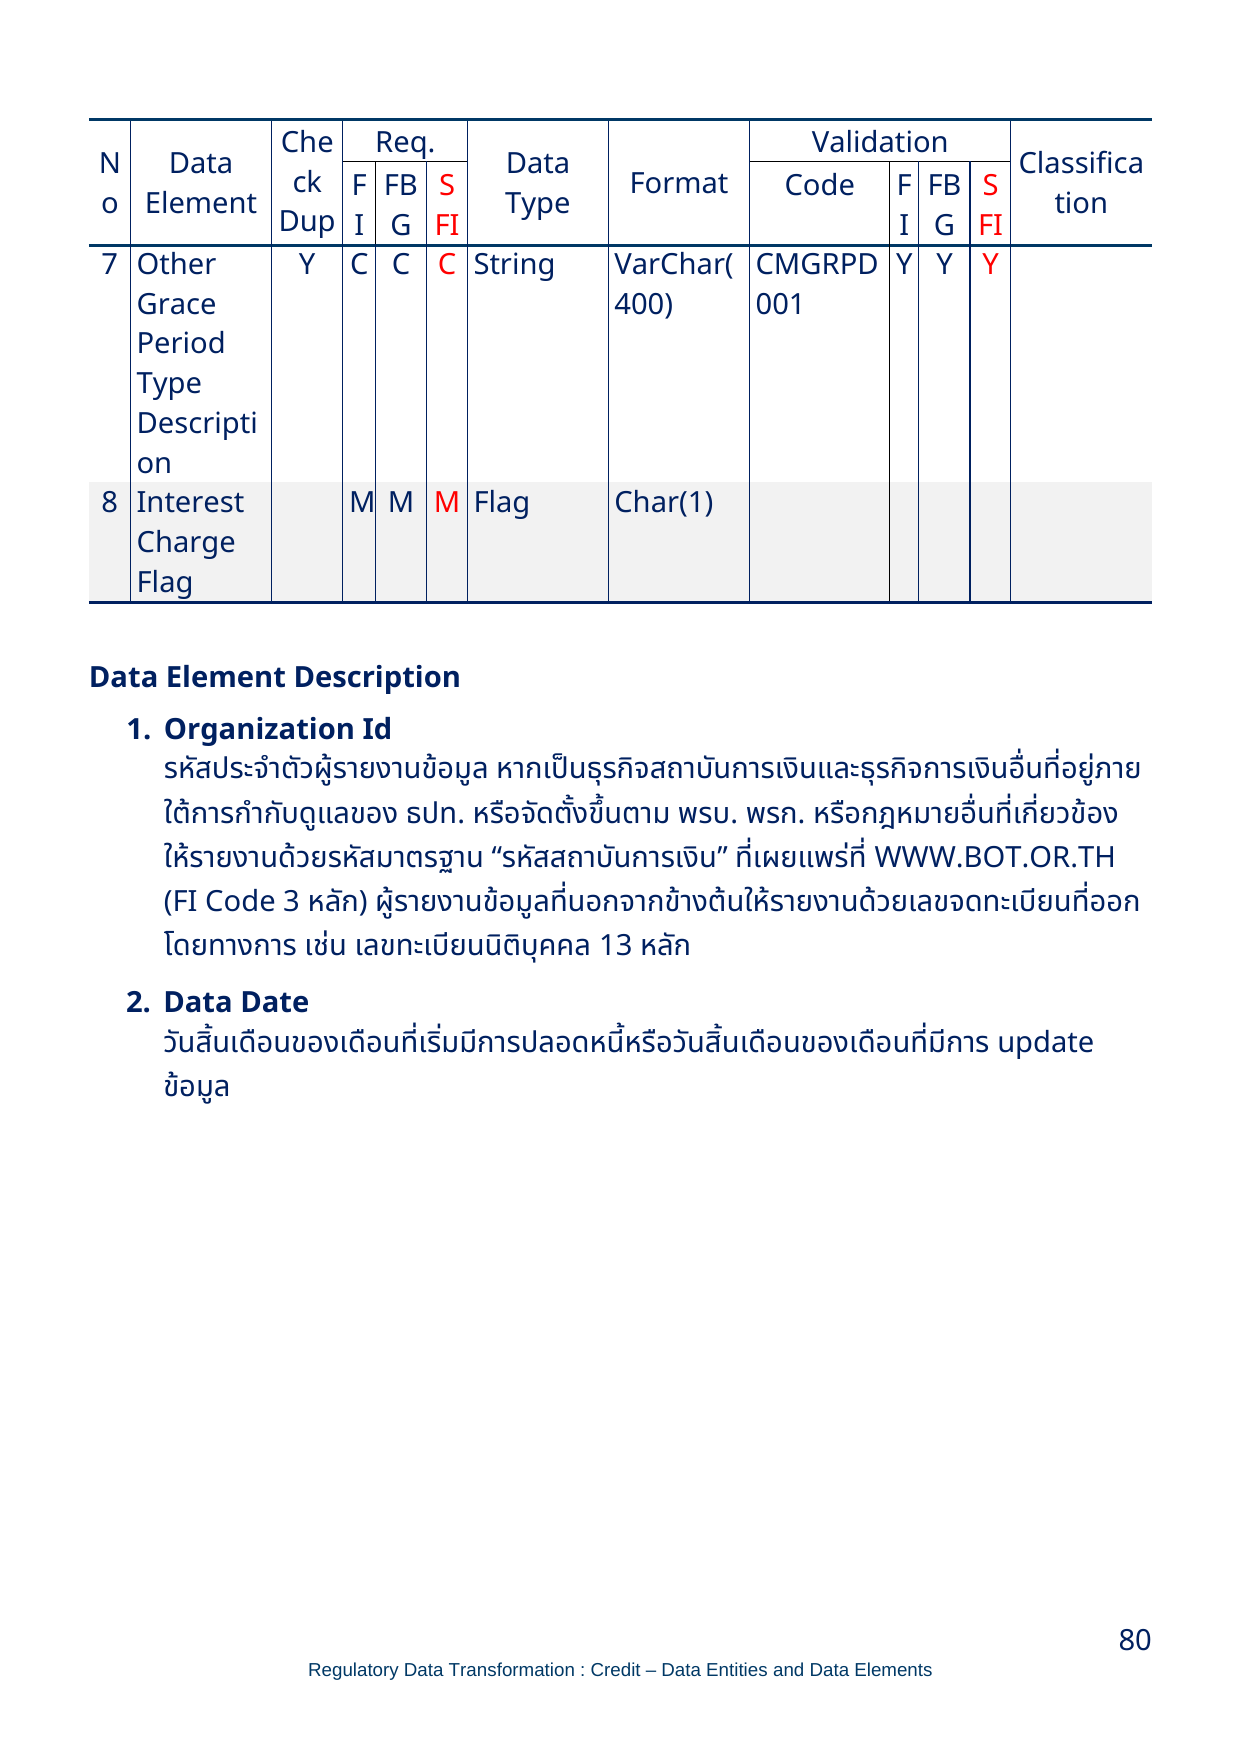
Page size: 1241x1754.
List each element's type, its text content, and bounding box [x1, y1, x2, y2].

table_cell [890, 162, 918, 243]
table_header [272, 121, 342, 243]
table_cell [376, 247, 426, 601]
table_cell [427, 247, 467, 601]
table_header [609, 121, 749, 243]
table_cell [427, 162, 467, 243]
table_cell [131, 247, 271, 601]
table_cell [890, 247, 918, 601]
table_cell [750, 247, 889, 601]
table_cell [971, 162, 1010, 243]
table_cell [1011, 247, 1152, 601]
list วันสิ้นเดือนของเดือนที่เริ่มมีการปลอดหนี้หรือวันสิ้นเดือนของเดือนที่มีการ update ข้อมูล [163, 1021, 1152, 1109]
list Data Date [126, 981, 1152, 1021]
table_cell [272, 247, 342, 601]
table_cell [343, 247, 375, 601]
text Data Element Description [89, 656, 1152, 696]
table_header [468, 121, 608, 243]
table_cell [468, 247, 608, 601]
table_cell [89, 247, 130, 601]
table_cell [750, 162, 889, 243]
list รหัสประจำตัวผู้รายงานข้อมูล หากเป็นธุรกิจสถาบันการเงินและธุรกิจการเงินอื่นที่อยู่ภายใต้การกำกับดูแลของ ธปท. หรือจัดตั้งขึ้นตาม พรบ. พรก. หรือกฎหมายอื่นที่เกี่ยวข้อง ให้รายงานด้วยรหัสมาตรฐาน “รหัสสถาบันการเงิน” ที่เผยแพร่ที่ www.bot.or.th (FI Code 3 หลัก) ผู้รายงานข้อมูลที่นอกจากข้างต้นให้รายงานด้วยเลขจดทะเบียนที่ออกโดยทางการ เช่น เลขทะเบียนนิติบุคคล 13 หลัก [164, 748, 1152, 969]
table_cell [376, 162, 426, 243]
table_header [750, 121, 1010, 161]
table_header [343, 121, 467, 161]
list Organization Id [126, 708, 1152, 748]
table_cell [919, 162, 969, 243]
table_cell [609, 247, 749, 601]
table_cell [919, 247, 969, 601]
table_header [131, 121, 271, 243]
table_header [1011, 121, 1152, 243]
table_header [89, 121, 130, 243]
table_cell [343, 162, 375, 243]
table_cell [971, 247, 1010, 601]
